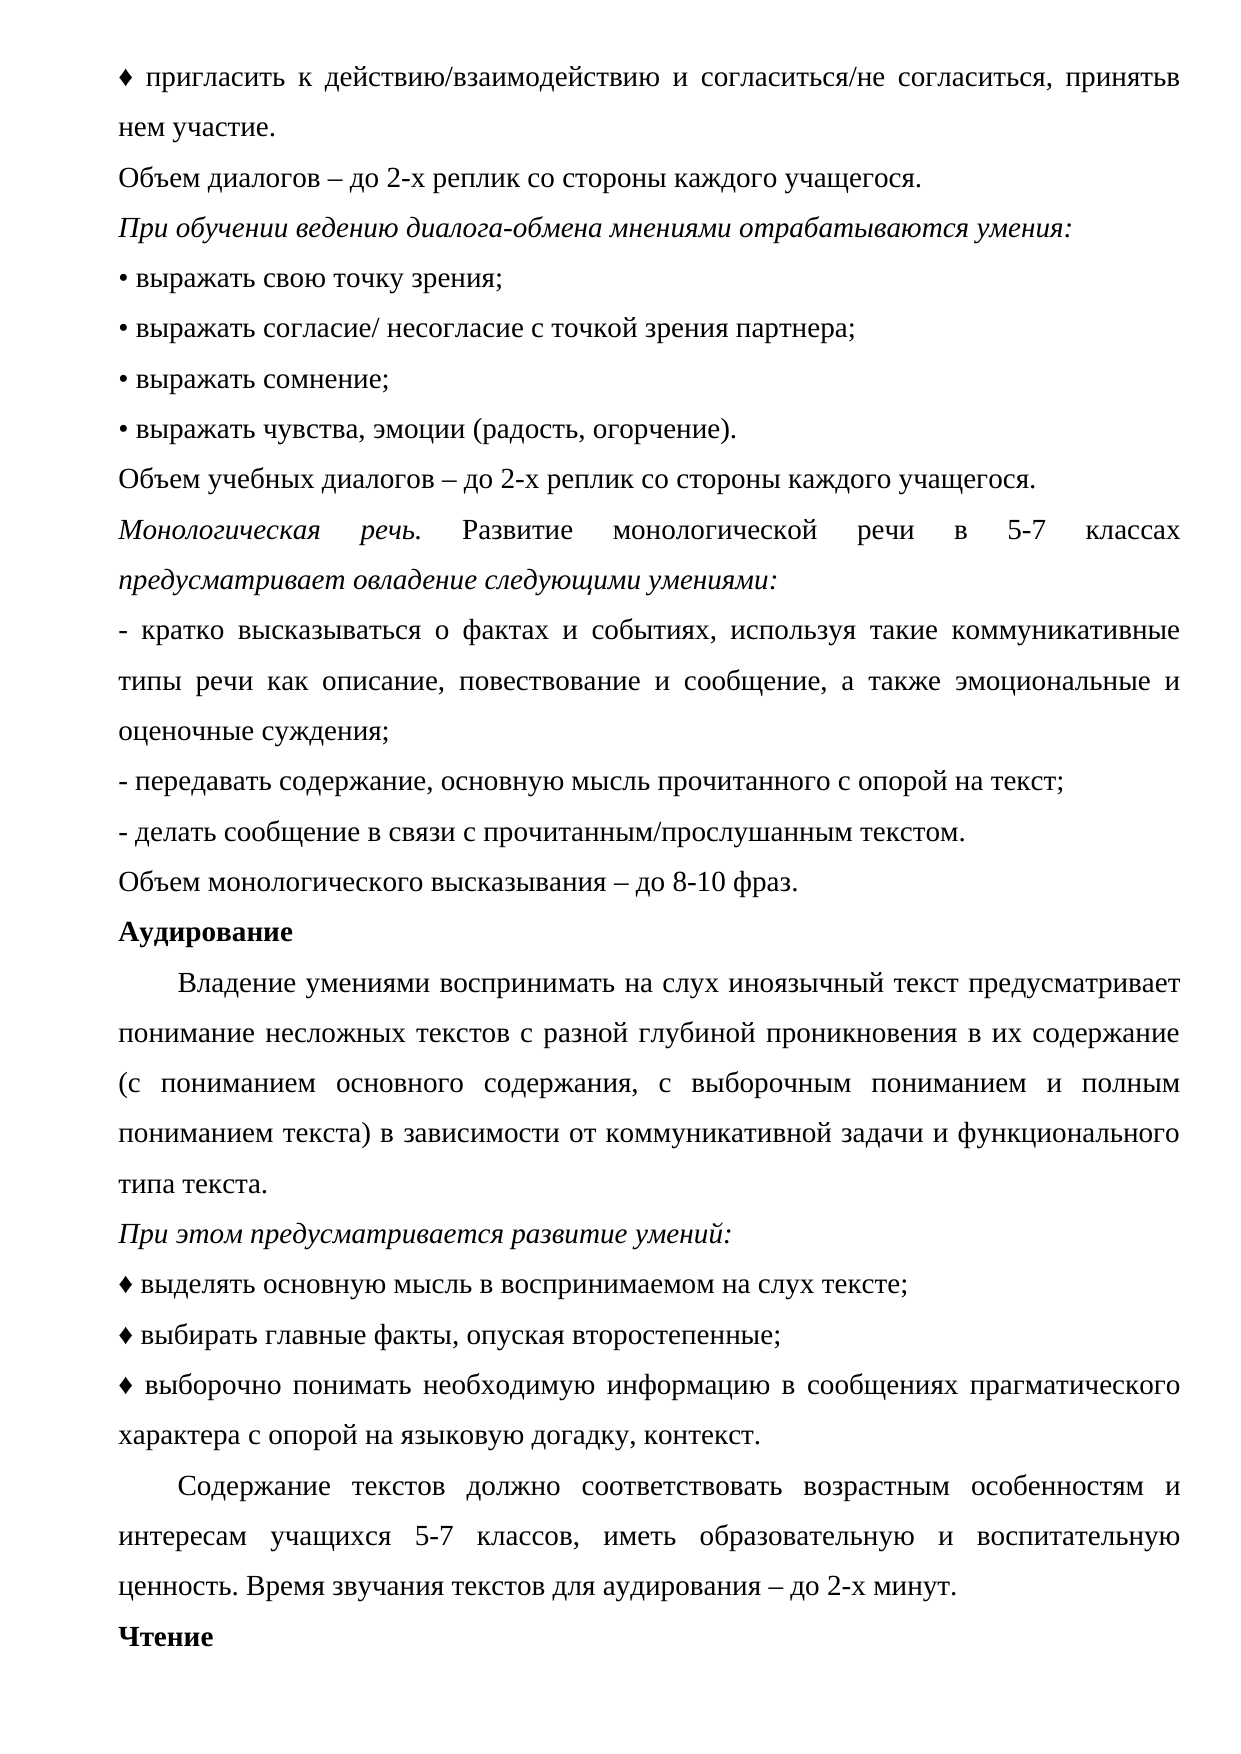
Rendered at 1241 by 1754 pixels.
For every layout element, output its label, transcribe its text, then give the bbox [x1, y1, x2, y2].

text ♦ пригласить к действию/взаимодействию и согласиться/не согласиться, принятьв нем участие. [118, 59, 1181, 143]
text • выражать сомнение; [118, 361, 1181, 394]
text • выражать согласие/ несогласие с точкой зрения партнера; [118, 311, 1181, 344]
text • выражать чувства, эмоции (радость, огорчение). [118, 411, 1181, 445]
text При обучении ведению диалога-обмена мнениями отрабатываются умения: [118, 210, 1181, 243]
text - кратко высказываться о фактах и событиях, используя такие коммуникативные типы речи как описание, повествование и сообщение, а также эмоциональные и оценочные суждения; [118, 612, 1181, 747]
text Монологическая речь. Развитие монологической речи в 5-7 классах предусматривает овладение следующими умениями: [118, 512, 1181, 596]
text Владение умениями воспринимать на слух иноязычный текст предусматривает понимание несложных текстов с разной глубиной проникновения в их содержание (с пониманием основного содержания, с выборочным пониманием и полным пониманием текста) в зависимости от коммуникативной задачи и функционального типа текста. [118, 965, 1181, 1199]
text Содержание текстов должно соответствовать возрастным особенностям и интересам учащихся 5-7 классов, иметь образовательную и воспитательную ценность. Время звучания текстов для аудирования – до 2-х минут. [118, 1468, 1181, 1602]
text Объем учебных диалогов – до 2-х реплик со стороны каждого учащегося. [118, 462, 1181, 495]
text • выражать свою точку зрения; [118, 260, 1181, 294]
text ♦ выборочно понимать необходимую информацию в сообщениях прагматического характера с опорой на языковую догадку, контекст. [118, 1367, 1181, 1451]
text ♦ выделять основную мысль в воспринимаемом на слух тексте; [118, 1267, 1181, 1300]
text Аудирование [118, 914, 1181, 948]
text Объем монологического высказывания – до 8-10 фраз. [118, 864, 1181, 898]
text ♦ выбирать главные факты, опуская второстепенные; [118, 1317, 1181, 1350]
text - передавать содержание, основную мысль прочитанного с опорой на текст; [118, 763, 1181, 797]
text Объем диалогов – до 2-х реплик со стороны каждого учащегося. [118, 160, 1181, 193]
text - делать сообщение в связи с прочитанным/прослушанным текстом. [118, 814, 1181, 847]
text Чтение [118, 1619, 1181, 1652]
text При этом предусматривается развитие умений: [118, 1216, 1181, 1250]
